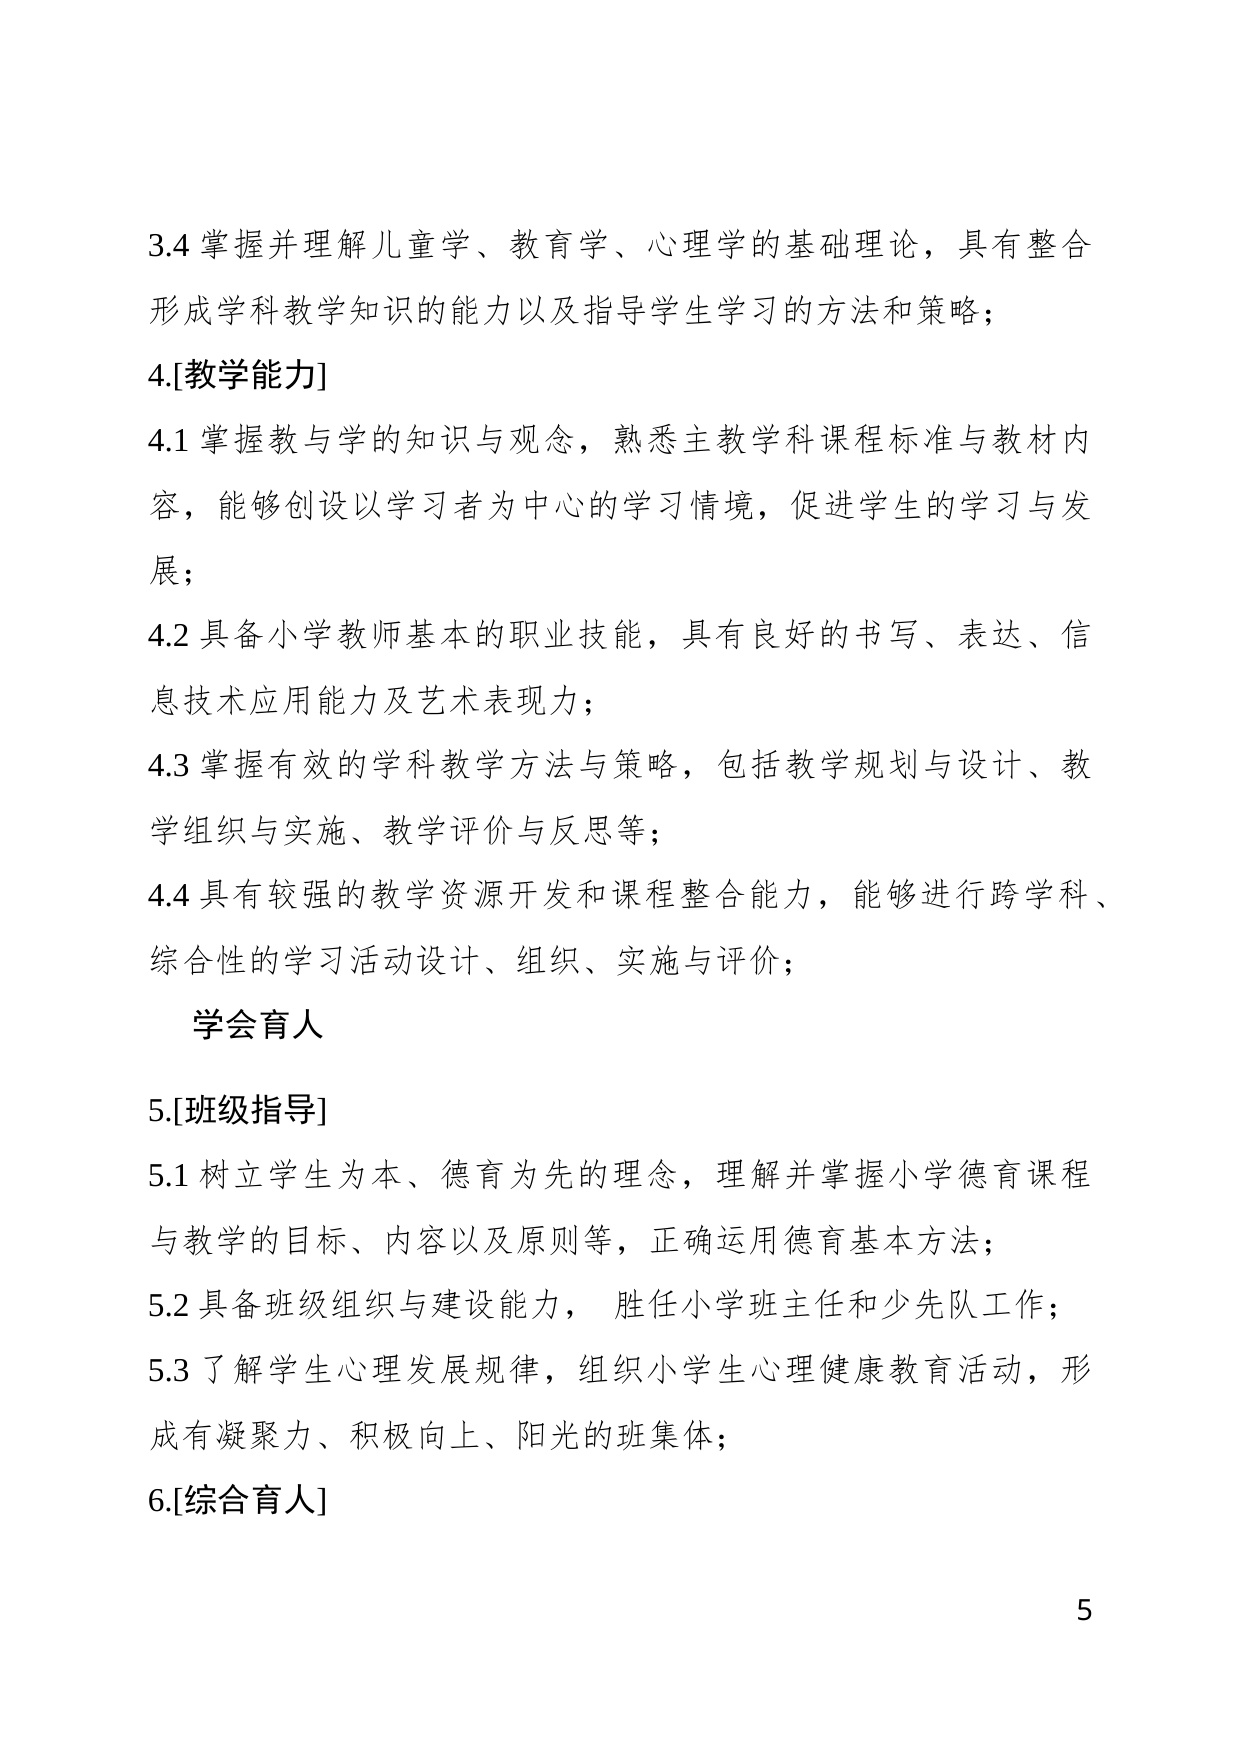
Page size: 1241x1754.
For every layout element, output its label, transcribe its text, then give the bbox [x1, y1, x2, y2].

text 5.3了解学生心理发展规律，组织小学生心理健康教育活动，形成有凝聚力、积极向上、阳光的班集体； [148, 1335, 1092, 1465]
text 3.4掌握并理解儿童学、教育学、心理学的基础理论，具有整合形成学科教学知识的能力以及指导学生学习的方法和策略； [148, 211, 1092, 341]
text 4.2具备小学教师基本的职业技能，具有良好的书写、表达、信息技术应用能力及艺术表现力； [148, 601, 1092, 731]
text 6.[综合育人] [148, 1465, 1092, 1530]
text 5.2具备班级组织与建设能力， 胜任小学班主任和少先队工作； [148, 1270, 1092, 1335]
text 4.1掌握教与学的知识与观念，熟悉主教学科课程标准与教材内容，能够创设以学习者为中心的学习情境，促进学生的学习与发展； [148, 406, 1092, 601]
text 学会育人 [148, 991, 1092, 1056]
text 5.[班级指导] [148, 1075, 1092, 1140]
text 5.1树立学生为本、德育为先的理念，理解并掌握小学德育课程与教学的目标、内容以及原则等，正确运用德育基本方法； [148, 1140, 1092, 1270]
text 4.[教学能力] [148, 341, 1092, 406]
text 4.3掌握有效的学科教学方法与策略，包括教学规划与设计、教学组织与实施、教学评价与反思等； [148, 731, 1092, 861]
text 4.4具有较强的教学资源开发和课程整合能力，能够进行跨学科、综合性的学习活动设计、组织、实施与评价； [148, 861, 1092, 991]
